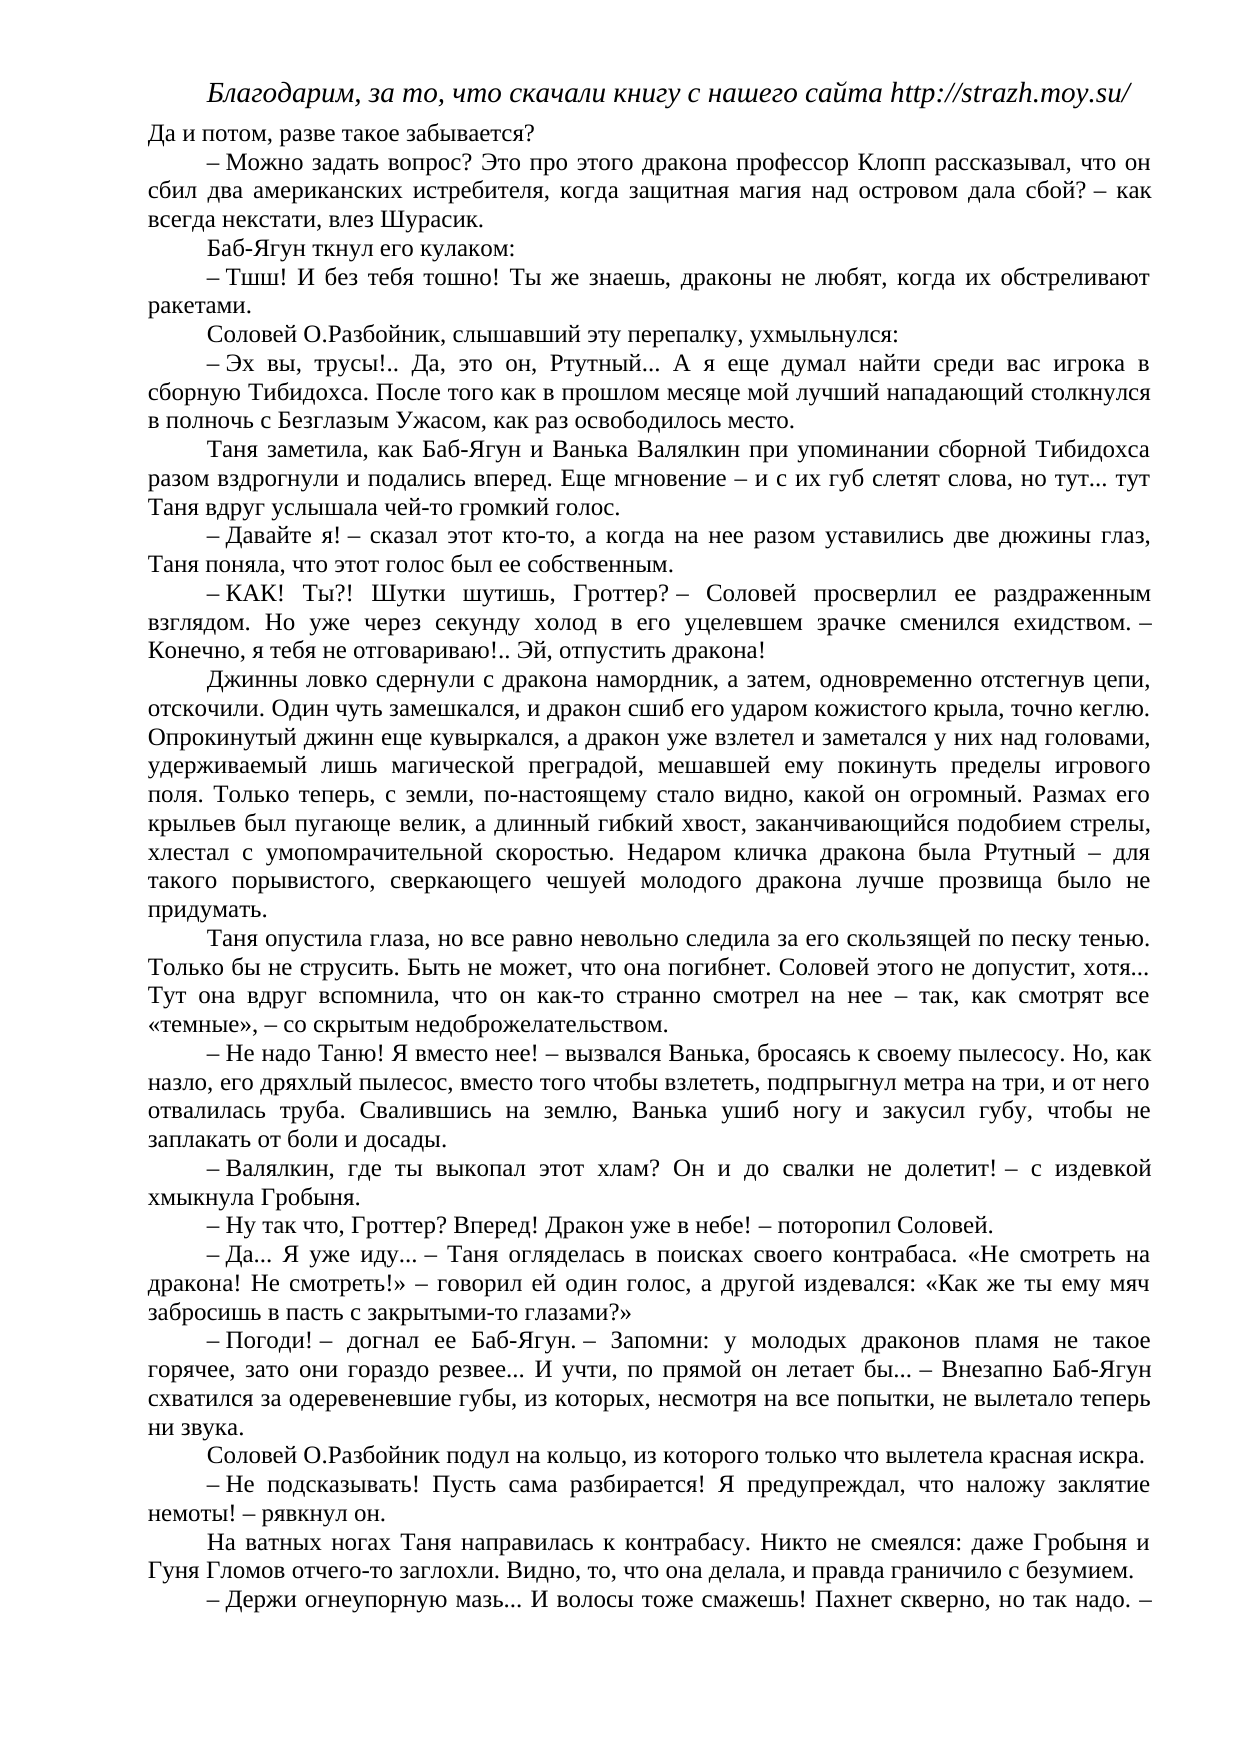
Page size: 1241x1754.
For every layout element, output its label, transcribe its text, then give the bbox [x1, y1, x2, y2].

text – Валялкин, где ты выкопал этот хлам? Он и до свалки не долетит! – с издевкой хмыкнула Гробыня. [148, 1153, 1152, 1211]
text На ватных ногах Таня направилась к контрабасу. Никто не смеялся: даже Гробыня и Гуня Гломов отчего-то заглохли. Видно, то, что она делала, и правда граничило с безумием. [148, 1527, 1152, 1584]
text Джинны ловко сдернули с дракона намордник, а затем, одновременно отстегнув цепи, отскочили. Один чуть замешкался, и дракон сшиб его ударом кожистого крыла, точно кеглю. Опрокинутый джинн еще кувыркался, а дракон уже взлетел и заметался у них над головами, удерживаемый лишь магической преградой, мешавшей ему покинуть пределы игрового поля. Только теперь, с земли, по-настоящему стало видно, какой он огромный. Размах его крыльев был пугающе велик, а длинный гибкий хвост, заканчивающийся подобием стрелы, хлестал с умопомрачительной скоростью. Недаром кличка дракона была Ртутный – для такого порывистого, сверкающего чешуей молодого дракона лучше прозвища было не придумать. [148, 664, 1152, 923]
text – Да... Я уже иду... – Таня огляделась в поисках своего контрабаса. «Не смотреть на дракона! Не смотреть!» – говорил ей один голос, а другой издевался: «Как же ты ему мяч забросишь в пасть с закрытыми-то глазами?» [148, 1239, 1152, 1326]
text – Не подсказывать! Пусть сама разбирается! Я предупреждал, что наложу заклятие немоты! – рявкнул он. [148, 1469, 1152, 1527]
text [148, 1584, 1152, 1613]
text – Давайте я! – сказал этот кто-то, а когда на нее разом уставились две дюжины глаз, Таня поняла, что этот голос был ее собственным. [148, 521, 1152, 578]
text Баб-Ягун ткнул его кулаком: [148, 233, 1152, 262]
text – Эх вы, трусы!.. Да, это он, Ртутный... А я еще думал найти среди вас игрока в сборную Тибидохса. После того как в прошлом месяце мой лучший нападающий столкнулся в полночь с Безглазым Ужасом, как раз освободилось место. [148, 348, 1152, 434]
text Таня заметила, как Баб-Ягун и Ванька Валялкин при упоминании сборной Тибидохса разом вздрогнули и подались вперед. Еще мгновение – и с их губ слетят слова, но тут... тут Таня вдруг услышала чей-то громкий голос. [148, 434, 1152, 521]
text – Погоди! – догнал ее Баб-Ягун. – Запомни: у молодых драконов пламя не такое горячее, зато они гораздо резвее... И учти, по прямой он летает бы... – Внезапно Баб-Ягун схватился за одеревеневшие губы, из которых, несмотря на все попытки, не вылетало теперь ни звука. [148, 1326, 1152, 1441]
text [148, 118, 1152, 147]
text – КАК! Ты?! Шутки шутишь, Гроттер? – Соловей просверлил ее раздраженным взглядом. Но уже через секунду холод в его уцелевшем зрачке сменился ехидством. – Конечно, я тебя не отговариваю!.. Эй, отпустить дракона! [148, 578, 1152, 664]
text – Тшш! И без тебя тошно! Ты же знаешь, драконы не любят, когда их обстреливают ракетами. [148, 262, 1152, 319]
text – Ну так что, Гроттер? Вперед! Дракон уже в небе! – поторопил Соловей. [148, 1211, 1152, 1239]
text Таня опустила глаза, но все равно невольно следила за его скользящей по песку тенью. Только бы не струсить. Быть не может, что она погибнет. Соловей этого не допустит, хотя... Тут она вдруг вспомнила, что он как-то странно смотрел на нее – так, как смотрят все «темные», – со скрытым недоброжелательством. [148, 923, 1152, 1038]
text – Не надо Таню! Я вместо нее! – вызвался Ванька, бросаясь к своему пылесосу. Но, как назло, его дряхлый пылесос, вместо того чтобы взлететь, подпрыгнул метра на три, и от него отвалилась труба. Свалившись на землю, Ванька ушиб ногу и закусил губу, чтобы не заплакать от боли и досады. [148, 1038, 1152, 1153]
text – Можно задать вопрос? Это про этого дракона профессор Клопп рассказывал, что он сбил два американских истребителя, когда защитная магия над островом дала сбой? – как всегда некстати, влез Шурасик. [148, 147, 1152, 233]
text Соловей О.Разбойник подул на кольцо, из которого только что вылетела красная искра. [148, 1441, 1152, 1469]
text Соловей О.Разбойник, слышавший эту перепалку, ухмыльнулся: [148, 319, 1152, 348]
